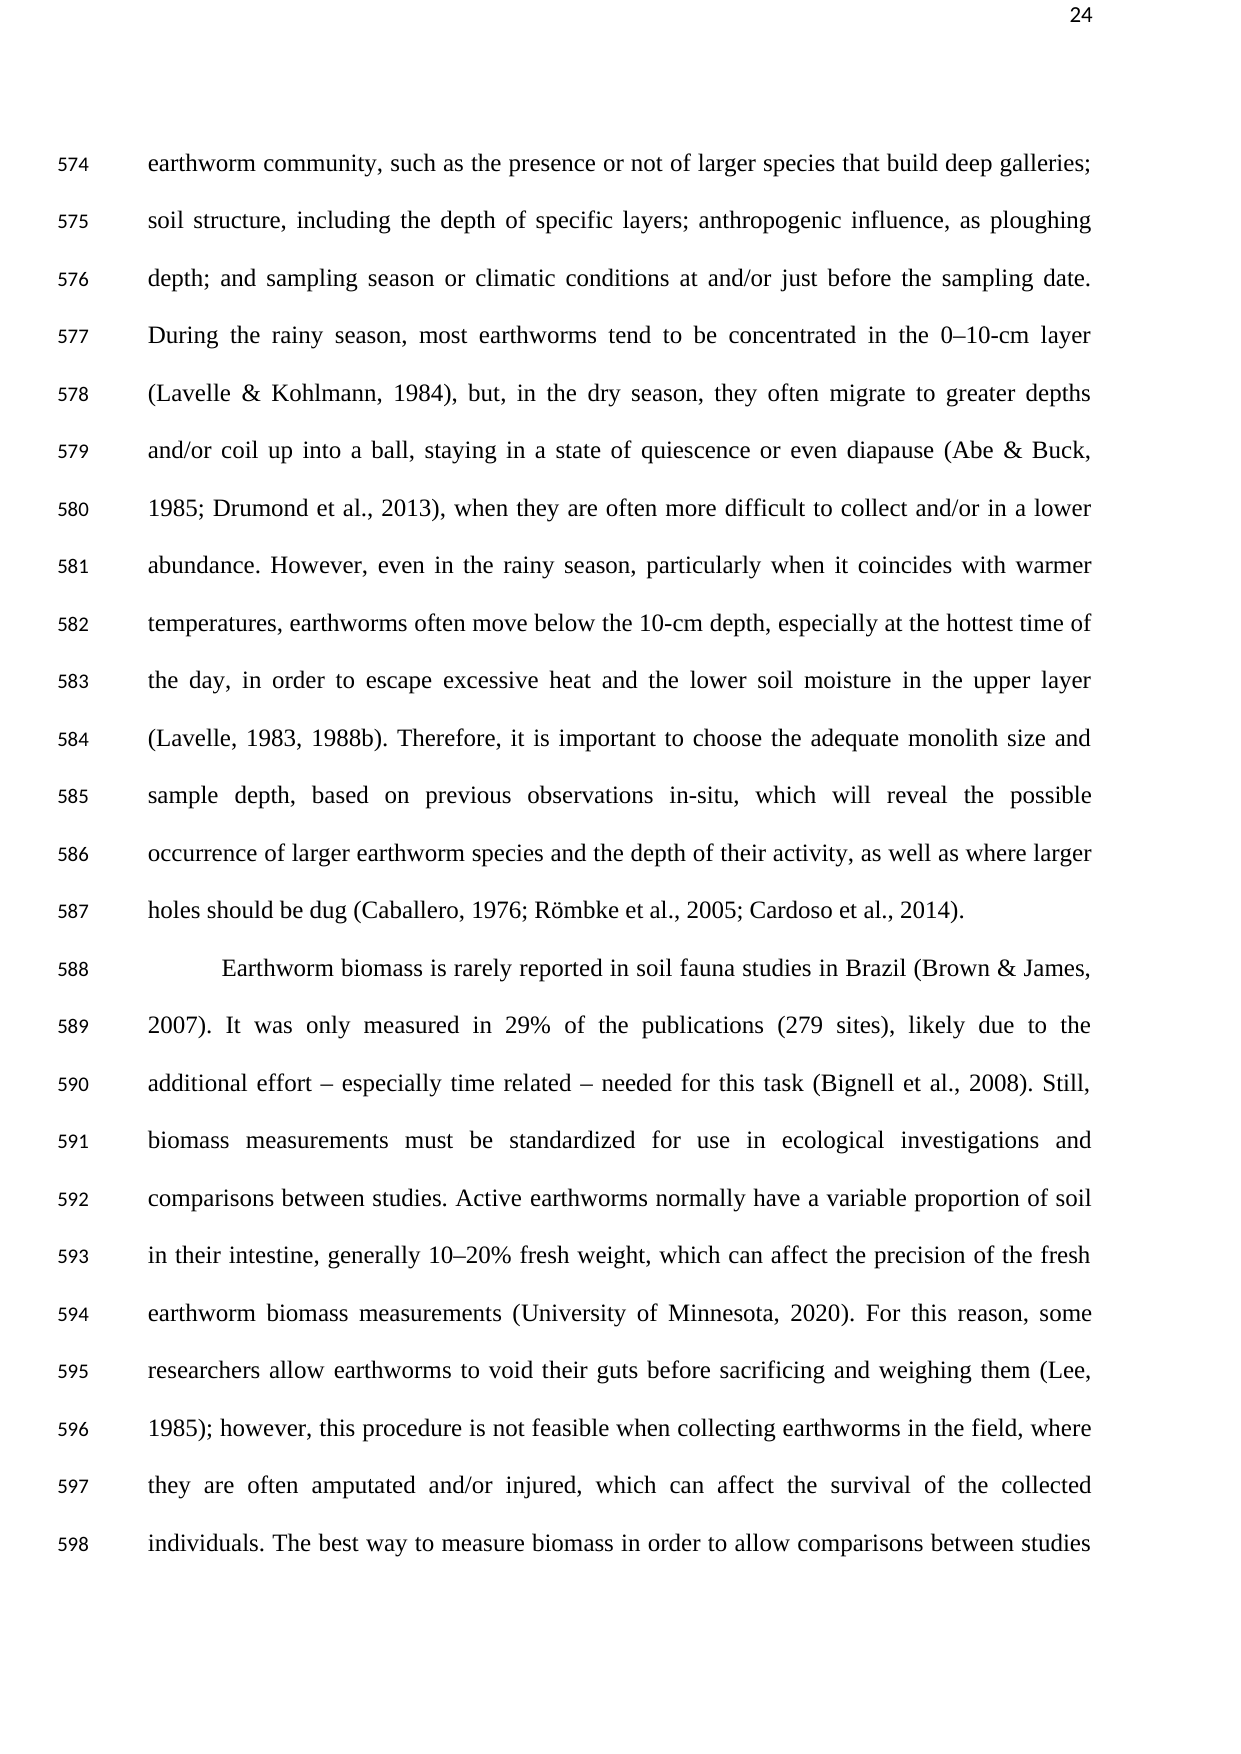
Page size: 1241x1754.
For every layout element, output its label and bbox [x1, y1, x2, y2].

text [148, 953, 1092, 1556]
text [148, 148, 1092, 924]
